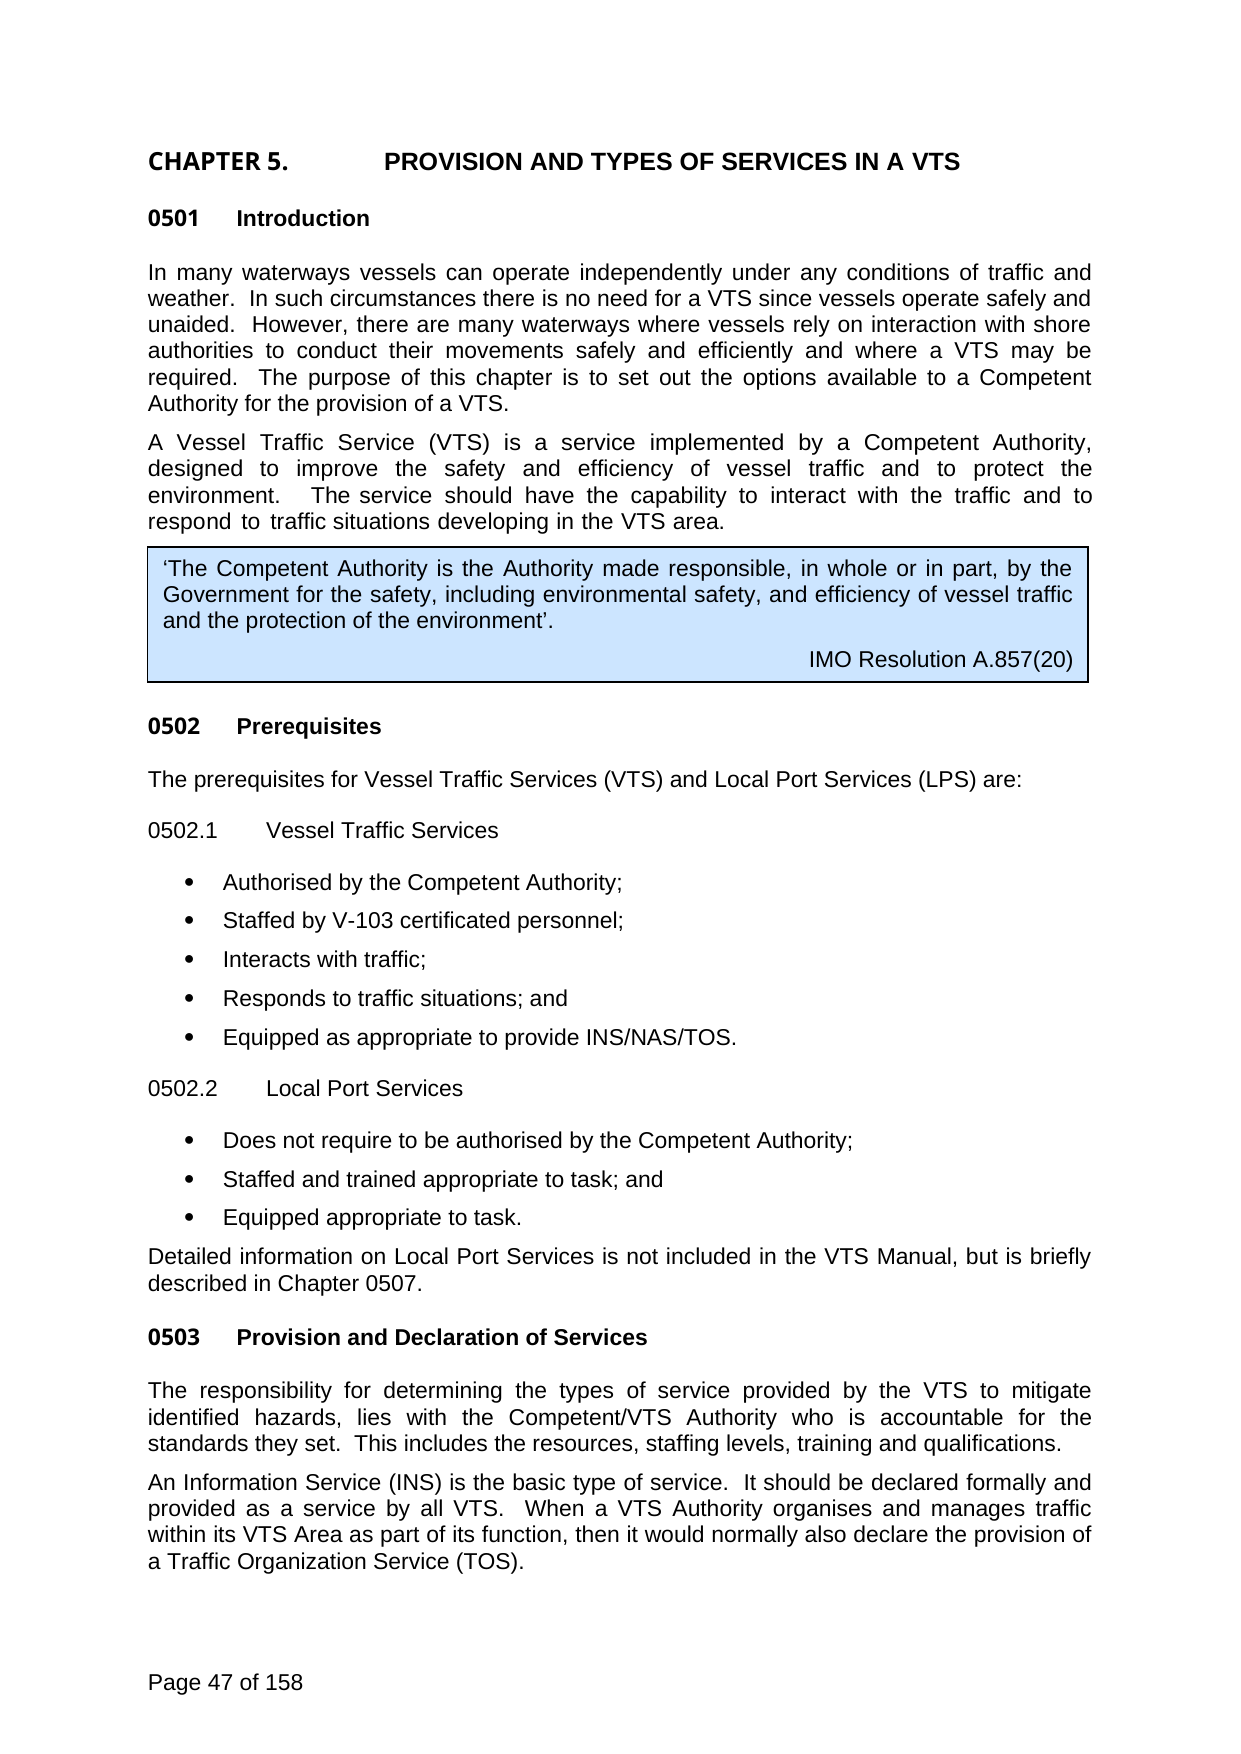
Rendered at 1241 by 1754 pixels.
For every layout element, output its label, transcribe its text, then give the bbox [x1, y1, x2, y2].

subtitle Prerequisites [148, 709, 1092, 741]
list Does not require to be authorised by the Competent Authority; [185, 1127, 1092, 1153]
list Equipped as appropriate to provide INS/NAS/TOS. [185, 1024, 1092, 1050]
text Detailed information on Local Port Services is not included in the VTS Manual, but is briefly described in Chapter 0507. [148, 1243, 1092, 1296]
subtitle Introduction [148, 202, 1092, 233]
text A Vessel Traffic Service (VTS) is a service implemented by a Competent Authority, designed to improve the safety and efficiency of vessel traffic and to protect the environment. The service should have the capability to interact with the traffic and to respond to traffic situations developing in the VTS area. [148, 429, 1092, 534]
list Equipped appropriate to task. [185, 1204, 1092, 1231]
list Interacts with traffic; [185, 946, 1092, 973]
subtitle PROVISION AND TYPES OF SERVICES IN A VTS [148, 143, 1092, 177]
list Staffed by V-103 certificated personnel; [185, 907, 1092, 934]
text In many waterways vessels can operate independently under any conditions of traffic and weather. In such circumstances there is no need for a VTS since vessels operate safely and unaided. However, there are many waterways where vessels rely on interaction with shore authorities to conduct their movements safely and efficiently and where a VTS may be required. The purpose of this chapter is to set out the options available to a Competent Authority for the provision of a VTS. [148, 258, 1092, 417]
text The prerequisites for Vessel Traffic Services (VTS) and Local Port Services (LPS) are: [148, 766, 1092, 792]
subtitle Vessel Traffic Services [148, 817, 1092, 843]
list Authorised by the Competent Authority; [185, 868, 1092, 895]
text The responsibility for determining the types of service provided by the VTS to mitigate identified hazards, lies with the Competent/VTS Authority who is accountable for the standards they set. This includes the resources, staffing levels, training and qualifications. [148, 1377, 1092, 1456]
subtitle Provision and Declaration of Services [148, 1321, 1092, 1352]
text An Information Service (INS) is the basic type of service. It should be declared formally and provided as a service by all VTS. When a VTS Authority organises and manages traffic within its VTS Area as part of its function, then it would normally also declare the provision of a Traffic Organization Service (TOS). [148, 1469, 1092, 1574]
subtitle Local Port Services [148, 1075, 1092, 1102]
list Staffed and trained appropriate to task; and [185, 1166, 1092, 1192]
list Responds to traffic situations; and [185, 985, 1092, 1011]
